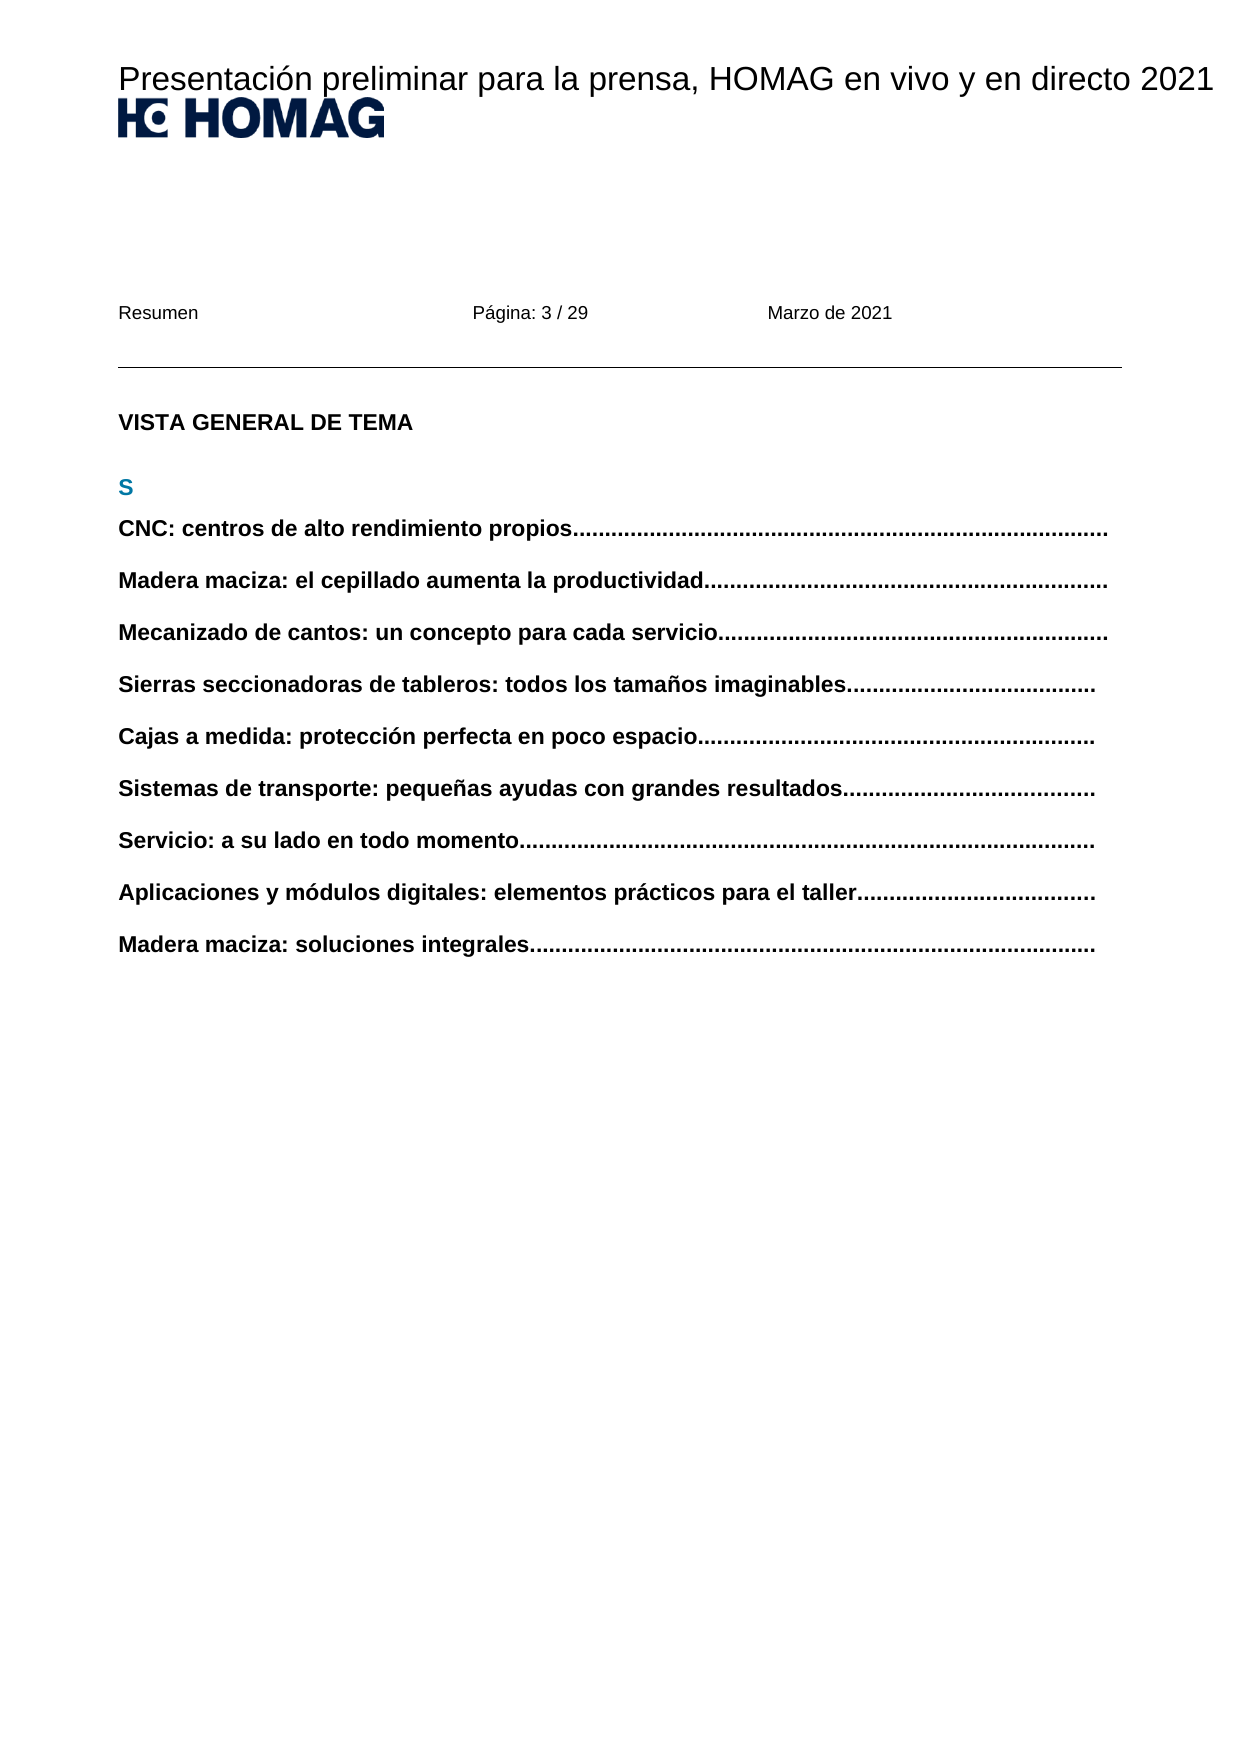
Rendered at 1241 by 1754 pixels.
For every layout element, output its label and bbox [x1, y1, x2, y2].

picture [118, 97, 384, 138]
